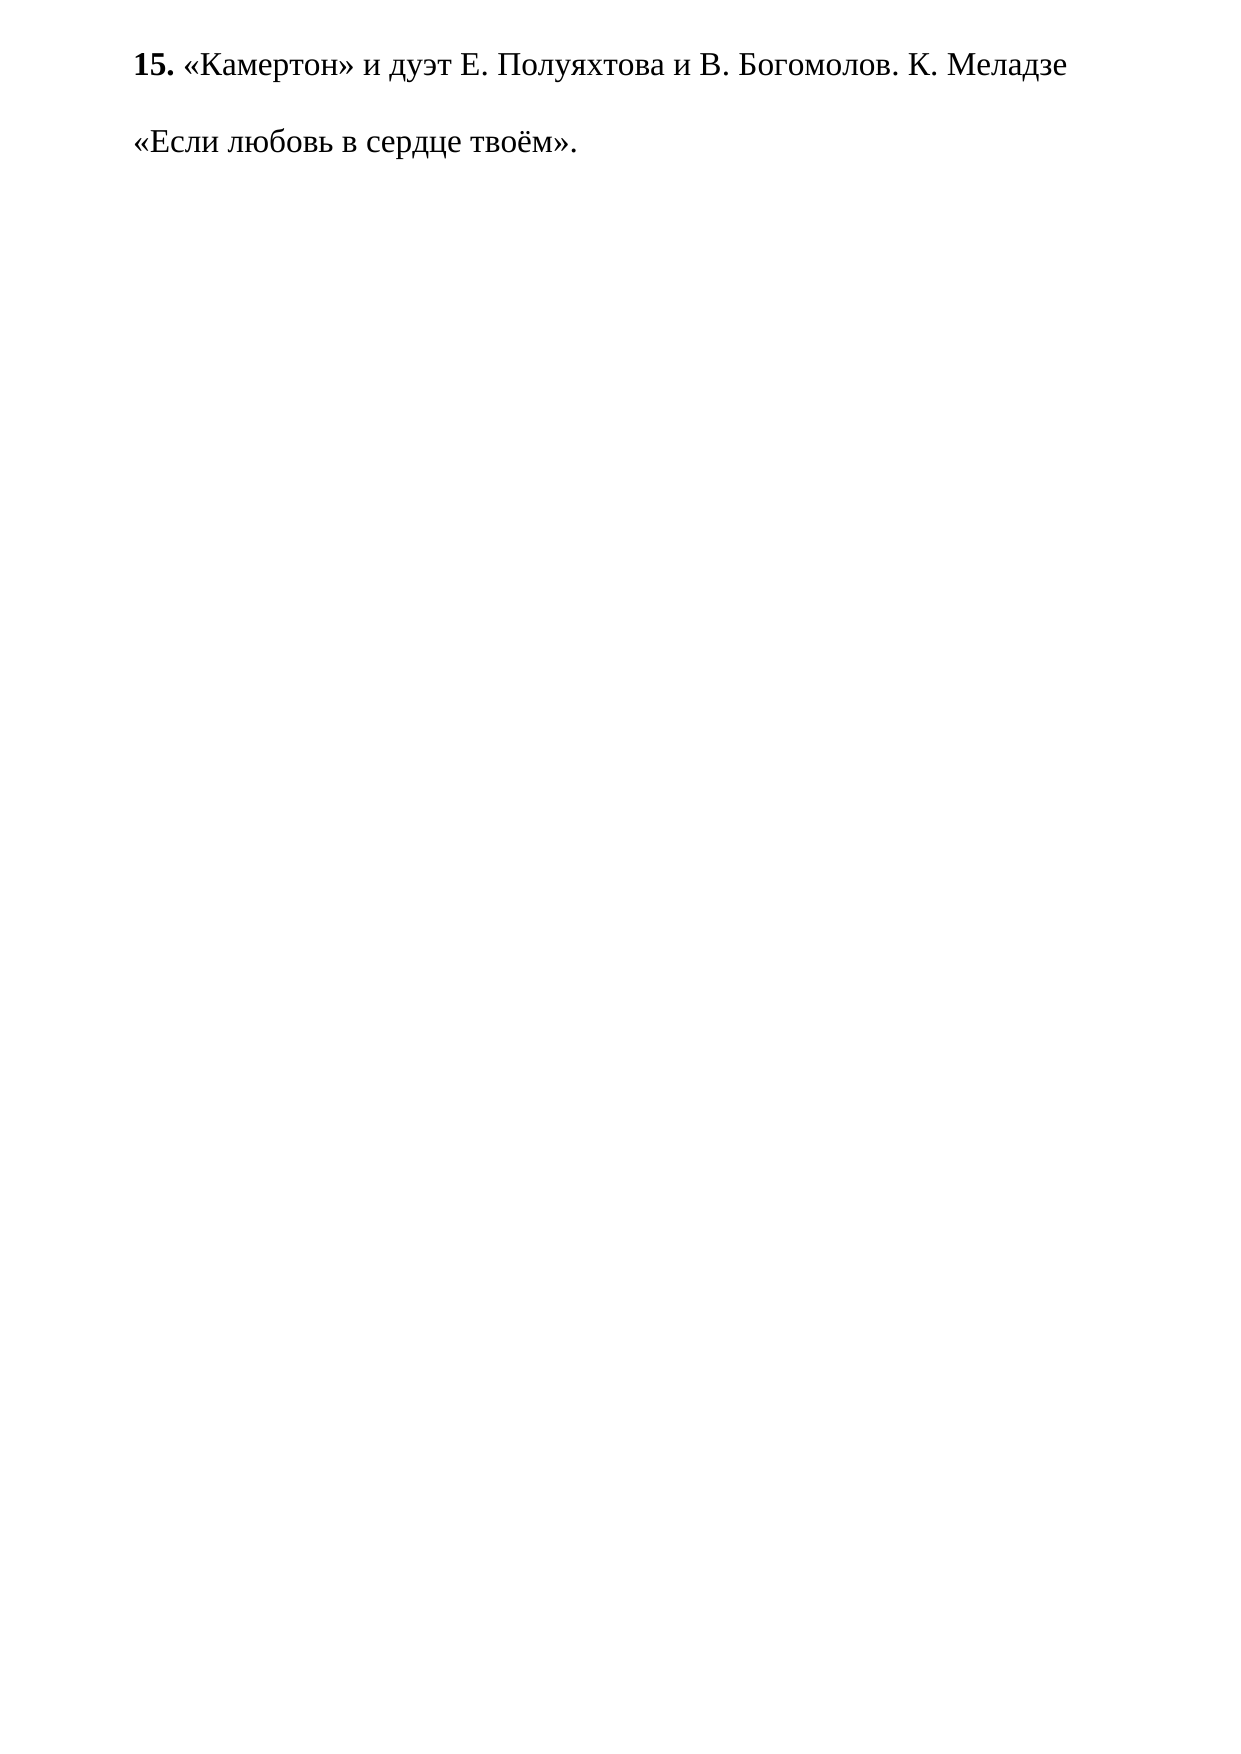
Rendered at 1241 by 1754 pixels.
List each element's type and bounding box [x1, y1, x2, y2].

text [133, 44, 1152, 159]
